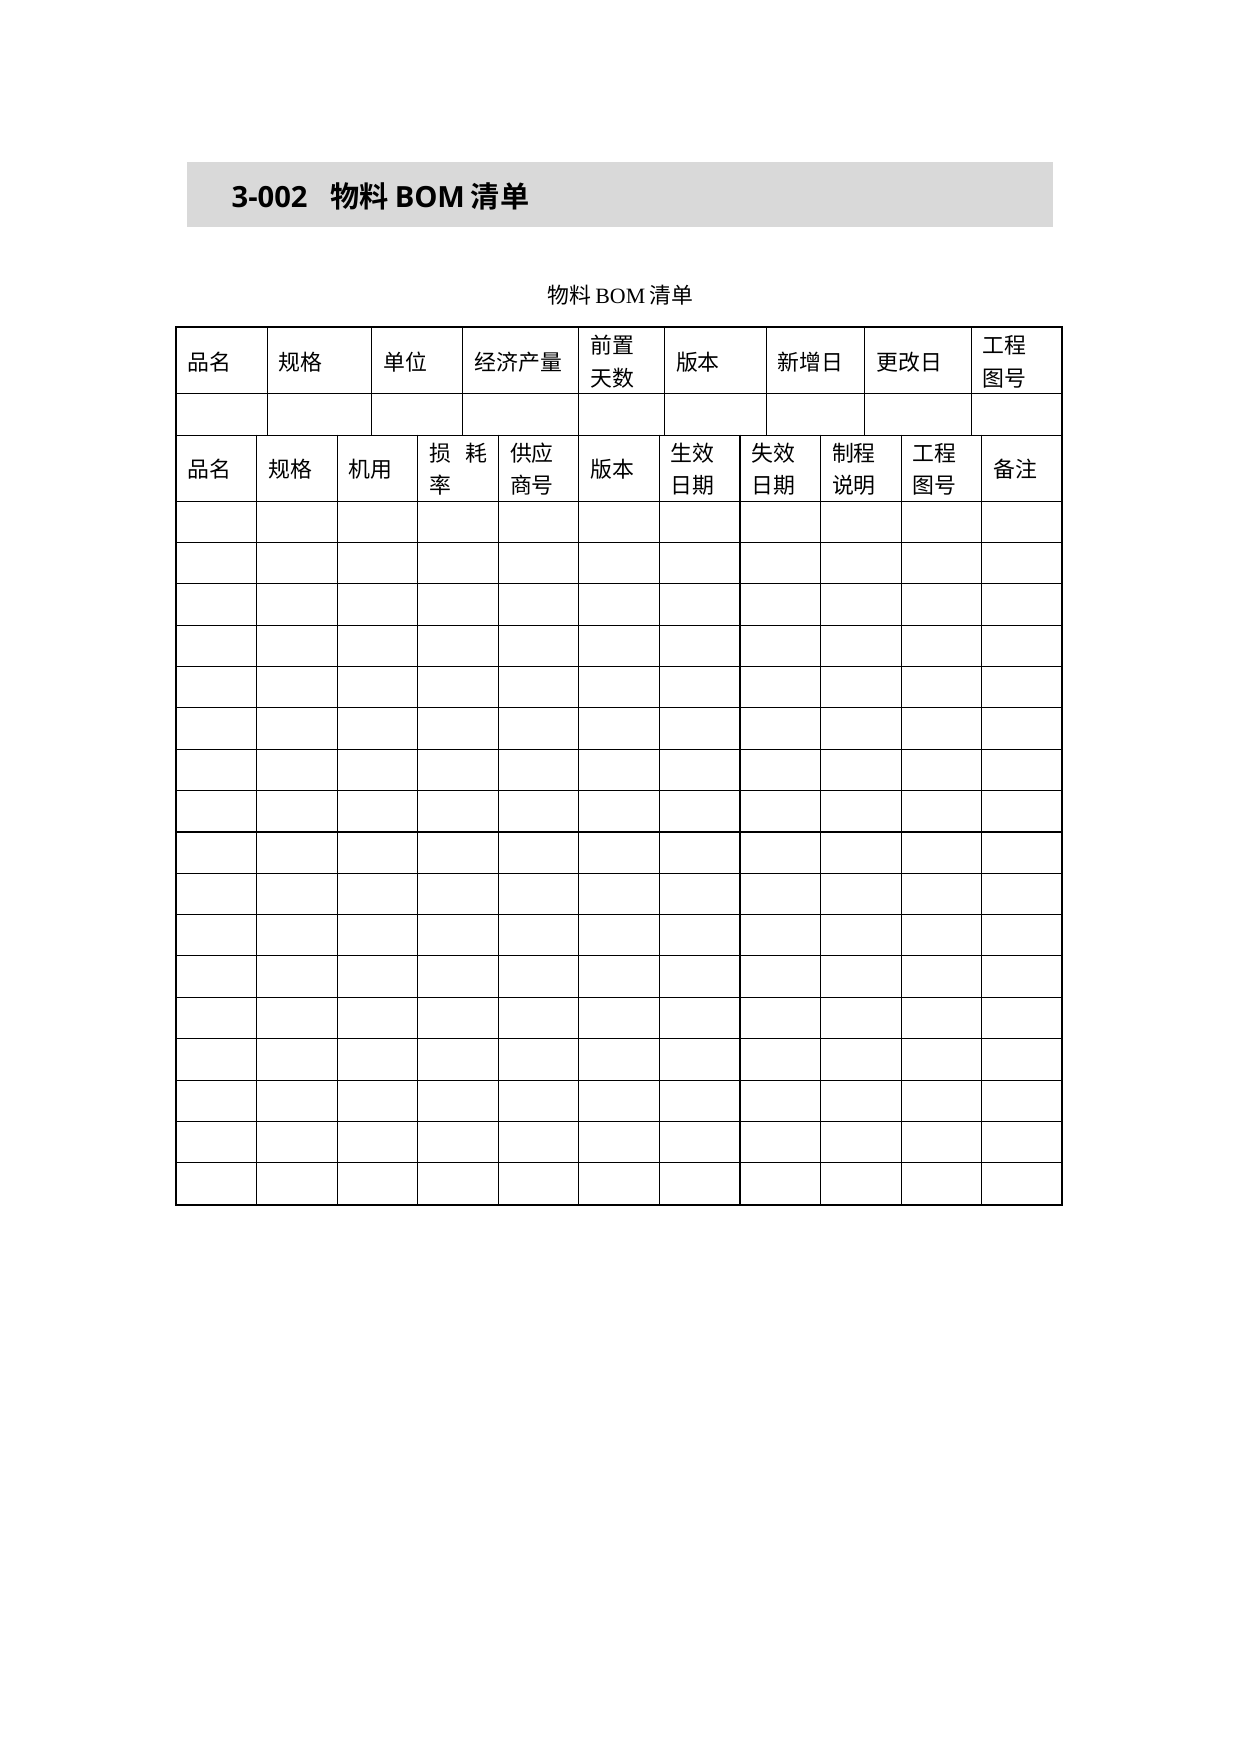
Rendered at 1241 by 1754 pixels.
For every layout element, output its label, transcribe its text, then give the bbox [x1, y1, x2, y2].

table_cell 品名 [177, 436, 256, 501]
table_cell [741, 874, 820, 914]
table_cell 工程 图号 [902, 436, 981, 501]
table_cell [821, 708, 901, 749]
table_cell [418, 750, 498, 790]
table_cell [741, 708, 820, 749]
table_cell [338, 874, 417, 914]
table_cell [338, 956, 417, 997]
table_cell [982, 998, 1061, 1038]
table_cell [660, 626, 739, 666]
table_cell [902, 1081, 981, 1121]
table_cell 生效 日期 [660, 436, 739, 501]
table_cell 失效 日期 [741, 436, 820, 501]
table_cell [982, 667, 1061, 707]
table_cell [257, 708, 337, 749]
table_cell [660, 502, 739, 542]
table_cell [660, 708, 739, 749]
table_cell [902, 667, 981, 707]
table_cell [499, 998, 578, 1038]
table_cell [902, 833, 981, 873]
table_cell [579, 667, 659, 707]
table_cell 版本 [579, 436, 659, 501]
table_cell 规格 [257, 436, 337, 501]
table_cell [177, 584, 256, 624]
table_cell [499, 750, 578, 790]
table_header 经济产量 [463, 328, 578, 393]
table_cell [579, 833, 659, 873]
table_cell [499, 543, 578, 583]
table_header 工程 图号 [972, 328, 1061, 393]
table_cell [338, 502, 417, 542]
table_cell [902, 956, 981, 997]
table_cell [177, 1039, 256, 1079]
table_cell [177, 998, 256, 1038]
table_cell [741, 833, 820, 873]
table_cell [418, 1039, 498, 1079]
table_cell [821, 584, 901, 624]
table_cell [177, 750, 256, 790]
table_cell [418, 998, 498, 1038]
table_header 前置 天数 [579, 328, 664, 393]
table_cell [418, 1122, 498, 1162]
table_cell [499, 708, 578, 749]
table_cell [257, 750, 337, 790]
table_cell [660, 874, 739, 914]
table_cell [660, 1039, 739, 1079]
table_cell [902, 1039, 981, 1079]
table_cell [902, 502, 981, 542]
table_cell [660, 667, 739, 707]
table_cell [338, 708, 417, 749]
table_cell [257, 626, 337, 666]
table_cell [499, 1163, 578, 1203]
table_cell [579, 1039, 659, 1079]
table_cell [902, 874, 981, 914]
table_cell [418, 915, 498, 955]
table_cell [821, 998, 901, 1038]
table_cell [579, 956, 659, 997]
table_cell [741, 956, 820, 997]
table_header 新增日 [767, 328, 864, 393]
table_cell [257, 1122, 337, 1162]
text 物料BOM清单 [187, 277, 1053, 310]
table_cell [418, 543, 498, 583]
table_cell [338, 1122, 417, 1162]
table_cell [257, 833, 337, 873]
table_cell [579, 1081, 659, 1121]
table_cell [579, 915, 659, 955]
table_cell [177, 1122, 256, 1162]
table_cell [741, 667, 820, 707]
table_cell [257, 956, 337, 997]
table_cell [982, 791, 1061, 831]
table_cell [821, 667, 901, 707]
table_cell [982, 750, 1061, 790]
table_cell [418, 1163, 498, 1203]
table_cell [177, 833, 256, 873]
table_cell [821, 1122, 901, 1162]
table_cell [579, 998, 659, 1038]
table_cell [741, 1122, 820, 1162]
table_cell [499, 584, 578, 624]
table_cell [660, 1122, 739, 1162]
table_cell [418, 791, 498, 831]
table_cell [579, 394, 664, 434]
table_cell [418, 626, 498, 666]
table_cell [579, 502, 659, 542]
table_cell [338, 1163, 417, 1203]
table_cell [821, 1163, 901, 1203]
table_cell [982, 915, 1061, 955]
table_cell [579, 1163, 659, 1203]
table_cell [982, 956, 1061, 997]
table_cell [902, 750, 981, 790]
table_cell [418, 1081, 498, 1121]
table_cell [338, 791, 417, 831]
table_cell [741, 998, 820, 1038]
table_cell [177, 708, 256, 749]
table_cell [902, 626, 981, 666]
table_header 版本 [665, 328, 766, 393]
table_cell [418, 584, 498, 624]
table_cell [177, 791, 256, 831]
table_cell [579, 750, 659, 790]
table_cell [257, 998, 337, 1038]
table_cell [177, 1081, 256, 1121]
table_cell [972, 394, 1061, 434]
table_cell [660, 1163, 739, 1203]
table_cell [418, 874, 498, 914]
table_cell [741, 543, 820, 583]
table_cell [177, 543, 256, 583]
table_cell [338, 1081, 417, 1121]
table_cell [660, 956, 739, 997]
table_cell [741, 915, 820, 955]
table_cell [338, 833, 417, 873]
table_cell [865, 394, 971, 434]
table_cell [338, 667, 417, 707]
table_cell [177, 394, 267, 434]
table_cell [418, 502, 498, 542]
table_cell [660, 584, 739, 624]
table_cell [257, 874, 337, 914]
table_cell [177, 667, 256, 707]
table_cell [463, 394, 578, 434]
table_cell [257, 667, 337, 707]
table_cell [821, 1039, 901, 1079]
table_cell [499, 956, 578, 997]
table_cell [579, 584, 659, 624]
table_header 更改日 [865, 328, 971, 393]
table_cell [660, 543, 739, 583]
table_cell [741, 750, 820, 790]
table_cell [499, 626, 578, 666]
table_cell [177, 626, 256, 666]
table_cell 损耗率 [418, 436, 498, 501]
table_cell [902, 998, 981, 1038]
table_cell [741, 1039, 820, 1079]
table_cell [982, 1039, 1061, 1079]
table_cell 供应 商号 [499, 436, 578, 501]
table_cell [982, 584, 1061, 624]
table_cell [741, 1163, 820, 1203]
table_cell [982, 1081, 1061, 1121]
table_cell [579, 543, 659, 583]
table_cell [982, 543, 1061, 583]
table_cell [821, 543, 901, 583]
table_cell [338, 915, 417, 955]
table_cell [579, 1122, 659, 1162]
table_cell [338, 1039, 417, 1079]
table_cell [767, 394, 864, 434]
table_cell [660, 833, 739, 873]
table_cell [499, 833, 578, 873]
table_cell [660, 1081, 739, 1121]
table_cell [982, 833, 1061, 873]
table_cell [821, 626, 901, 666]
table_cell [902, 584, 981, 624]
table_cell [902, 791, 981, 831]
table_cell [660, 915, 739, 955]
table_cell [660, 750, 739, 790]
table_cell [257, 584, 337, 624]
table_cell [821, 833, 901, 873]
table_cell [338, 998, 417, 1038]
table_header 规格 [268, 328, 371, 393]
table_cell [499, 874, 578, 914]
table_cell [499, 1122, 578, 1162]
table_cell [982, 1163, 1061, 1203]
table_header 品名 [177, 328, 267, 393]
table_cell [741, 584, 820, 624]
table_cell [338, 584, 417, 624]
table_cell 备注 [982, 436, 1061, 501]
table_cell [579, 626, 659, 666]
table_cell [177, 956, 256, 997]
table_cell [902, 708, 981, 749]
table_cell [257, 915, 337, 955]
table_cell [418, 833, 498, 873]
table_cell [579, 791, 659, 831]
table_cell 机用 [338, 436, 417, 501]
table_cell [177, 874, 256, 914]
table_cell 制程 说明 [821, 436, 901, 501]
table_cell [338, 626, 417, 666]
table_cell [902, 1163, 981, 1203]
table_cell [982, 874, 1061, 914]
table_cell [741, 791, 820, 831]
table_cell [821, 915, 901, 955]
table_cell [982, 626, 1061, 666]
table_cell [372, 394, 462, 434]
table_cell [499, 667, 578, 707]
table_cell [741, 1081, 820, 1121]
table_cell [660, 998, 739, 1038]
table_cell [338, 543, 417, 583]
table_cell [418, 708, 498, 749]
table_cell [499, 791, 578, 831]
table_cell [338, 750, 417, 790]
table_cell [741, 502, 820, 542]
table_cell [579, 708, 659, 749]
table_header 单位 [372, 328, 462, 393]
table_cell [821, 502, 901, 542]
table_cell [821, 1081, 901, 1121]
table_cell [257, 543, 337, 583]
table_cell [902, 915, 981, 955]
subtitle 3-002 物料BOM清单 [187, 162, 1053, 227]
table_cell [660, 791, 739, 831]
table_cell [177, 1163, 256, 1203]
table_cell [418, 667, 498, 707]
table_cell [177, 502, 256, 542]
table_cell [499, 915, 578, 955]
table_cell [499, 1039, 578, 1079]
table_cell [982, 708, 1061, 749]
table_cell [982, 502, 1061, 542]
table_cell [499, 1081, 578, 1121]
table_cell [418, 956, 498, 997]
table_cell [257, 1081, 337, 1121]
table_cell [821, 791, 901, 831]
table_cell [579, 874, 659, 914]
table_cell [665, 394, 766, 434]
table_cell [821, 956, 901, 997]
table_cell [177, 915, 256, 955]
table_cell [902, 543, 981, 583]
table_cell [257, 791, 337, 831]
table_cell [902, 1122, 981, 1162]
table_cell [499, 502, 578, 542]
table_cell [741, 626, 820, 666]
table_cell [268, 394, 371, 434]
table_cell [257, 502, 337, 542]
table_cell [821, 874, 901, 914]
table_cell [821, 750, 901, 790]
table_cell [257, 1163, 337, 1203]
table_cell [982, 1122, 1061, 1162]
table_cell [257, 1039, 337, 1079]
